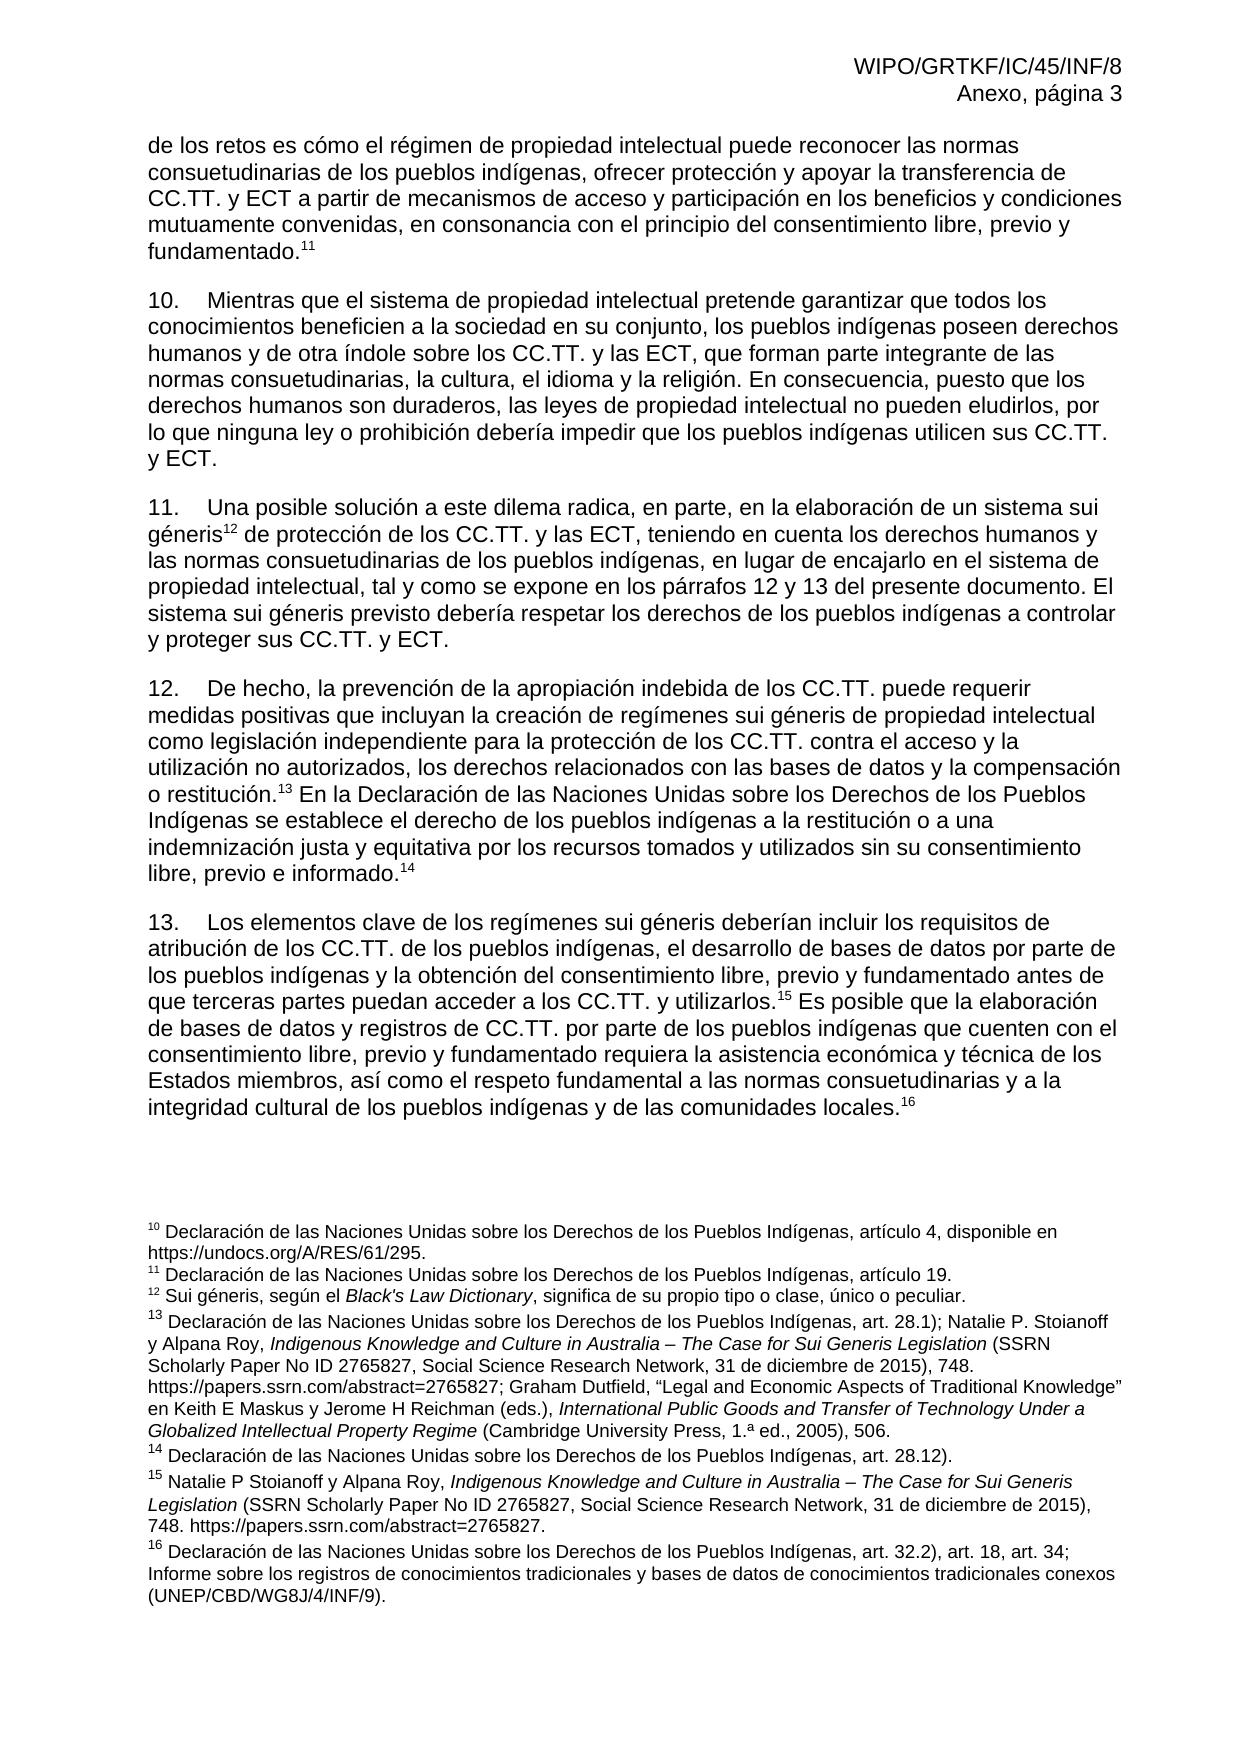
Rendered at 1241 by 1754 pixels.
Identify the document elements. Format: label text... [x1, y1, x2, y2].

text Si bien el “equilibrio” es justificable en un contexto en el que intervienen individuos y entidades corporativas, el concepto puede socavar a los pueblos indígenas que poseen sus CC.TT. y ECT de forma colectiva y que tienen derecho a la autodeterminación según el derecho internacional. Este derecho engloba el deseo de numerosos pueblos indígenas de promulgar leyes relativas a su idioma, su cultura y, posiblemente, su propiedad intelectual. Uno de los retos es cómo el régimen de propiedad intelectual puede reconocer las normas consuetudinarias de los pueblos indígenas, ofrecer protección y apoyar la transferencia de CC.TT. y ECT a partir de mecanismos de acceso y participación en los beneficios y condiciones mutuamente convenidas, en consonancia con el principio del consentimiento libre, previo y fundamentado. [148, 132, 1122, 264]
text Los elementos clave de los regímenes sui géneris deberían incluir los requisitos de atribución de los CC.TT. de los pueblos indígenas, el desarrollo de bases de datos por parte de los pueblos indígenas y la obtención del consentimiento libre, previo y fundamentado antes de que terceras partes puedan acceder a los CC.TT. y utilizarlos. Es posible que la elaboración de bases de datos y registros de CC.TT. por parte de los pueblos indígenas que cuenten con el consentimiento libre, previo y fundamentado requiera la asistencia económica y técnica de los Estados miembros, así como el respeto fundamental a las normas consuetudinarias y a la integridad cultural de los pueblos indígenas y de las comunidades locales. [148, 909, 1122, 1120]
text Una posible solución a este dilema radica, en parte, en la elaboración de un sistema sui géneris de protección de los CC.TT. y las ECT, teniendo en cuenta los derechos humanos y las normas consuetudinarias de los pueblos indígenas, en lugar de encajarlo en el sistema de propiedad intelectual, tal y como se expone en los párrafos 12 y 13 del presente documento. El sistema sui géneris previsto debería respetar los derechos de los pueblos indígenas a controlar y proteger sus CC.TT. y ECT. [148, 494, 1122, 652]
text Mientras que el sistema de propiedad intelectual pretende garantizar que todos los conocimientos beneficien a la sociedad en su conjunto, los pueblos indígenas poseen derechos humanos y de otra índole sobre los CC.TT. y las ECT, que forman parte integrante de las normas consuetudinarias, la cultura, el idioma y la religión. En consecuencia, puesto que los derechos humanos son duraderos, las leyes de propiedad intelectual no pueden eludirlos, por lo que ninguna ley o prohibición debería impedir que los pueblos indígenas utilicen sus CC.TT. y ECT. [148, 287, 1122, 471]
text De hecho, la prevención de la apropiación indebida de los CC.TT. puede requerir medidas positivas que incluyan la creación de regímenes sui géneris de propiedad intelectual como legislación independiente para la protección de los CC.TT. contra el acceso y la utilización no autorizados, los derechos relacionados con las bases de datos y la compensación o restitución. En la Declaración de las Naciones Unidas sobre los Derechos de los Pueblos Indígenas se establece el derecho de los pueblos indígenas a la restitución o a una indemnización justa y equitativa por los recursos tomados y utilizados sin su consentimiento libre, previo e informado. [148, 675, 1122, 886]
